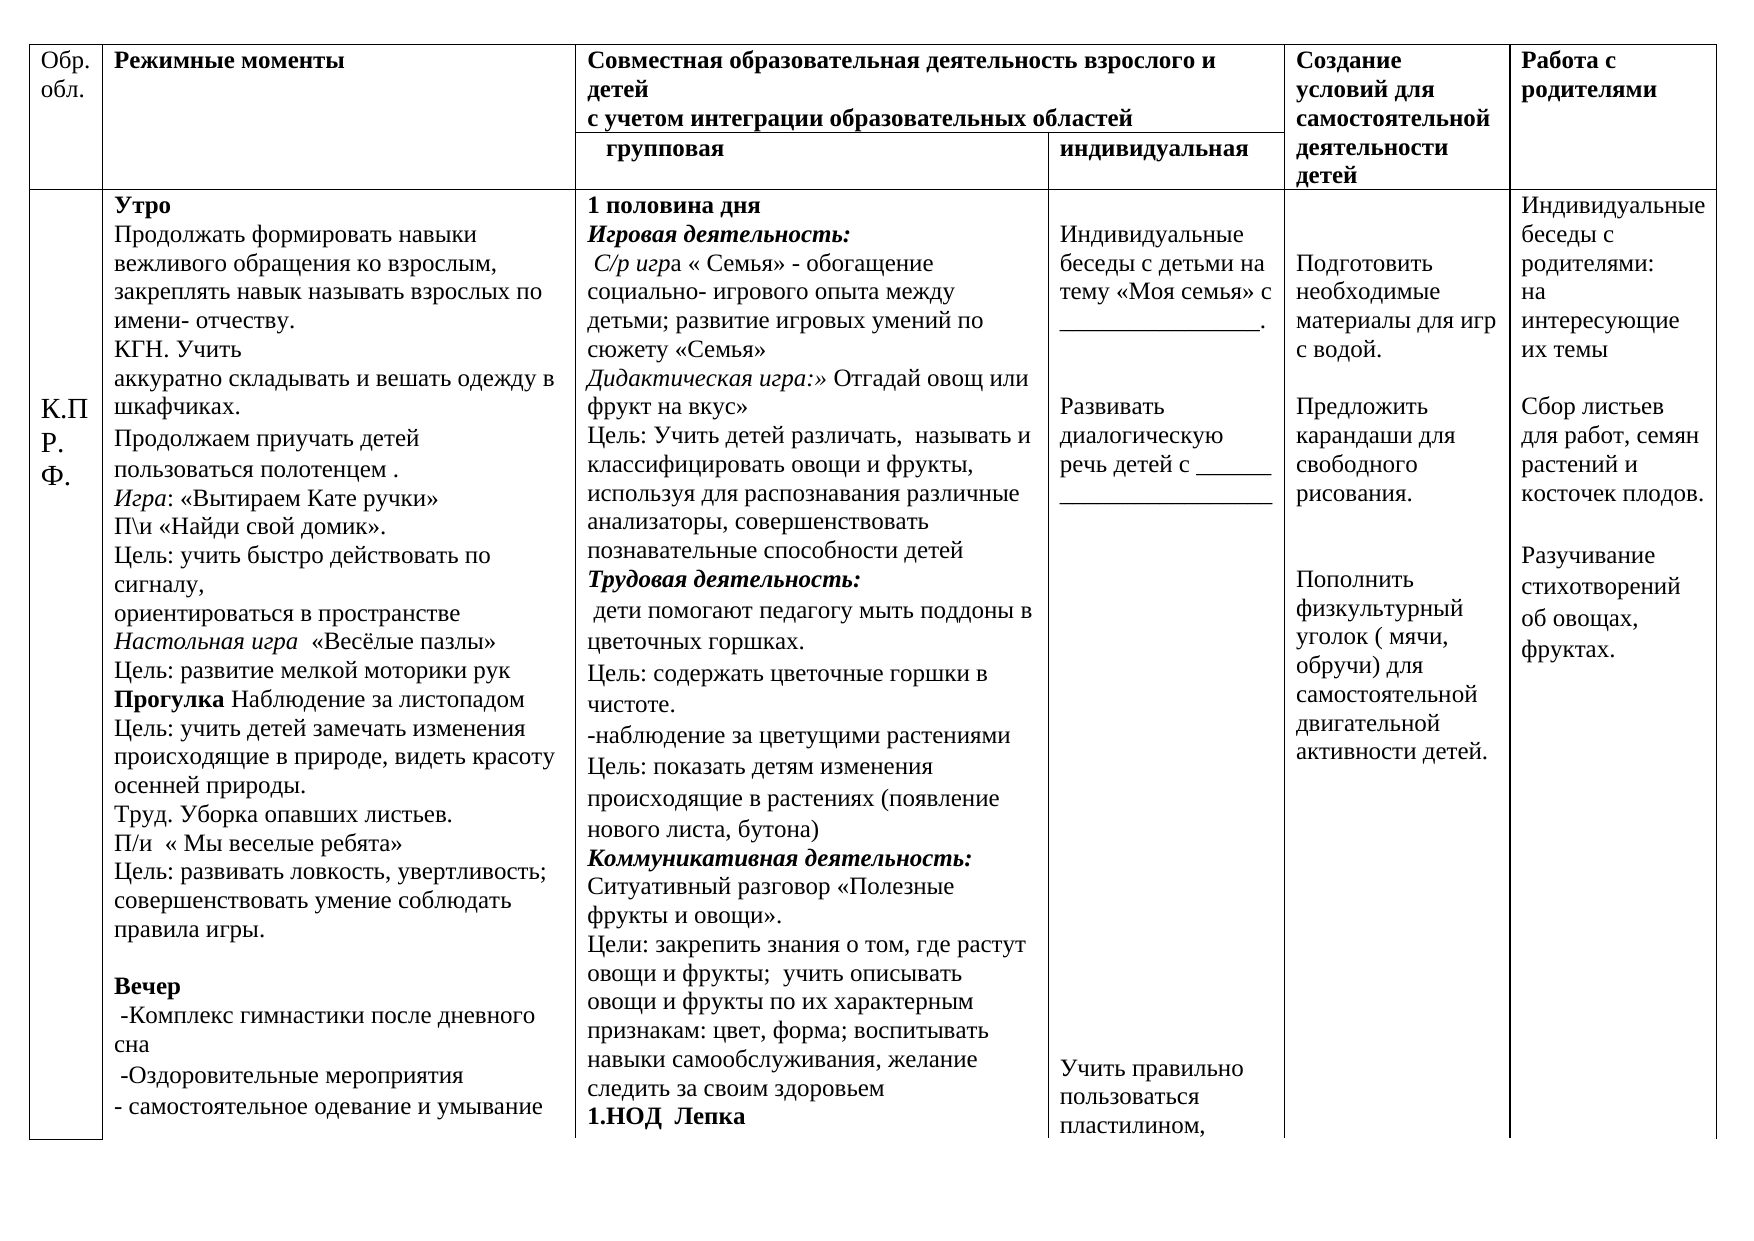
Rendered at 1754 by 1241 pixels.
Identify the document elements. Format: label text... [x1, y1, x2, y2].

table_cell К.П Р. Ф. [30, 190, 102, 1139]
table_cell Совместная образовательная деятельность взрослого и детей с учетом интеграции образовательных областей [576, 45, 1284, 132]
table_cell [103, 190, 576, 1139]
table_cell Создание условий для самостоятельной деятельности детей [1285, 45, 1509, 189]
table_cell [1510, 190, 1716, 1139]
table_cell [1048, 190, 1284, 1139]
table_cell групповая [576, 133, 1048, 189]
table_cell индивидуальная [1049, 133, 1284, 189]
table_cell Обр. обл. [30, 45, 102, 189]
table_cell Режимные моменты [103, 45, 575, 189]
table_cell Работа с родителями [1511, 45, 1716, 189]
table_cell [576, 190, 1048, 1139]
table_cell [1285, 190, 1510, 1139]
